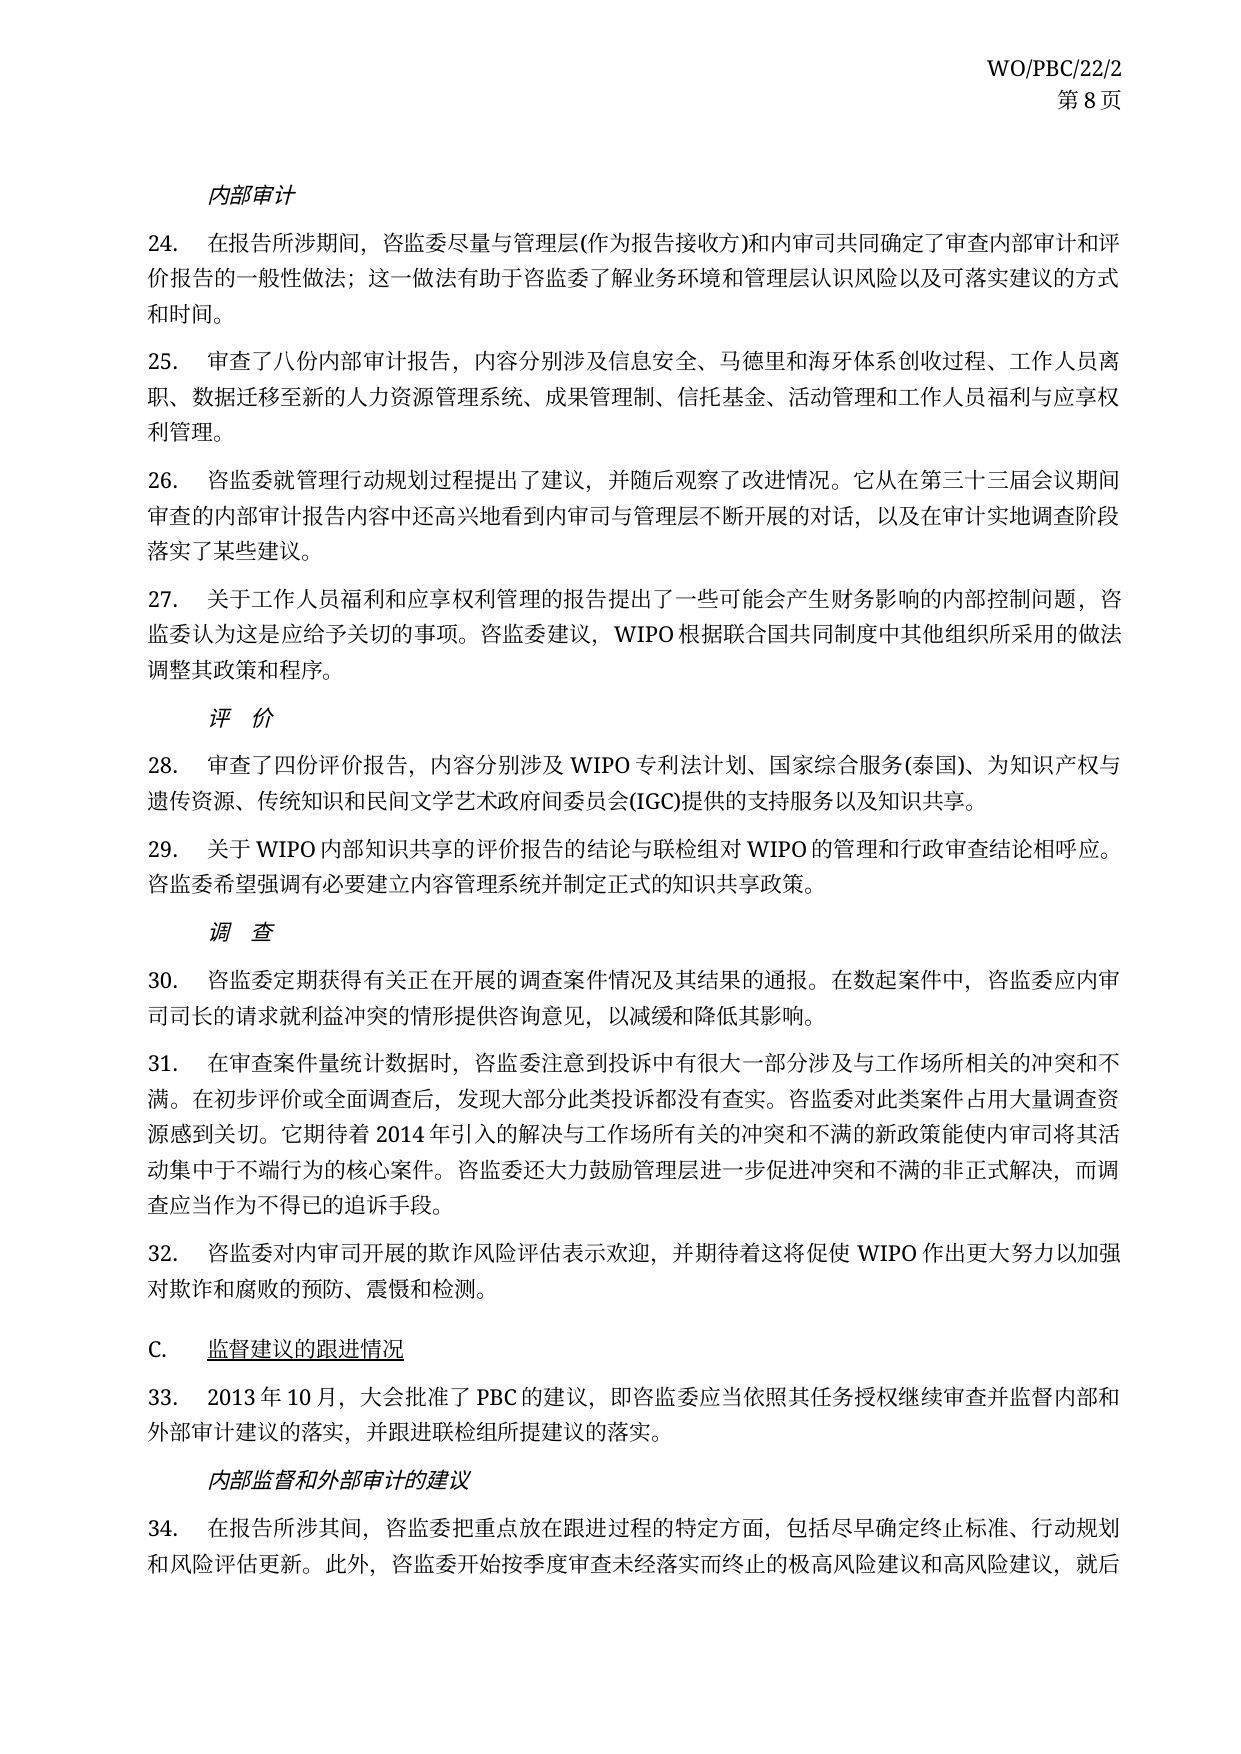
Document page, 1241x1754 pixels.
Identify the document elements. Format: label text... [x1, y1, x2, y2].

text . 审查了八份内部审计报告，内容分别涉及信息安全、马德里和海牙体系创收过程、工作人员离职、数据迁移至新的人力资源管理系统、成果管理制、信托基金、活动管理和工作人员福利与应享权利管理。 [148, 341, 1122, 447]
text . 咨监委对内审司开展的欺诈风险评估表示欢迎，并期待着这将促使WIPO作出更大努力以加强对欺诈和腐败的预防、震慑和检测。 [148, 1232, 1122, 1303]
text . 咨监委定期获得有关正在开展的调查案件情况及其结果的通报。在数起案件中，咨监委应内审司司长的请求就利益冲突的情形提供咨询意见，以减缓和降低其影响。 [148, 959, 1122, 1030]
text . 2013年10月，大会批准了PBC的建议，即咨监委应当依照其任务授权继续审查并监督内部和外部审计建议的落实，并跟进联检组所提建议的落实。 [148, 1376, 1122, 1447]
text 内部监督和外部审计的建议 [207, 1459, 1122, 1495]
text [148, 1507, 1122, 1578]
text 内部审计 [207, 174, 1122, 209]
subtitle 监督建议的跟进情况 [148, 1328, 1122, 1364]
text . 审查了四份评价报告，内容分别涉及WIPO专利法计划、国家综合服务(泰国)、为知识产权与遗传资源、传统知识和民间文学艺术政府间委员会(IGC)提供的支持服务以及知识共享。 [148, 745, 1122, 816]
text . 在报告所涉期间，咨监委尽量与管理层(作为报告接收方)和内审司共同确定了审查内部审计和评价报告的一般性做法；这一做法有助于咨监委了解业务环境和管理层认识风险以及可落实建议的方式和时间。 [148, 222, 1122, 328]
text 评 价 [207, 697, 1122, 732]
text . 在审查案件量统计数据时，咨监委注意到投诉中有很大一部分涉及与工作场所相关的冲突和不满。在初步评价或全面调查后，发现大部分此类投诉都没有查实。咨监委对此类案件占用大量调查资源感到关切。它期待着2014年引入的解决与工作场所有关的冲突和不满的新政策能使内审司将其活动集中于不端行为的核心案件。咨监委还大力鼓励管理层进一步促进冲突和不满的非正式解决，而调查应当作为不得已的追诉手段。 [148, 1043, 1122, 1220]
text . 关于WIPO内部知识共享的评价报告的结论与联检组对WIPO的管理和行政审查结论相呼应。咨监委希望强调有必要建立内容管理系统并制定正式的知识共享政策。 [148, 828, 1122, 899]
text . 咨监委就管理行动规划过程提出了建议，并随后观察了改进情况。它从在第三十三届会议期间审查的内部审计报告内容中还高兴地看到内审司与管理层不断开展的对话，以及在审计实地调查阶段落实了某些建议。 [148, 459, 1122, 566]
text . 关于工作人员福利和应享权利管理的报告提出了一些可能会产生财务影响的内部控制问题，咨监委认为这是应给予关切的事项。咨监委建议，WIPO根据联合国共同制度中其他组织所采用的做法调整其政策和程序。 [148, 578, 1122, 684]
text 调 查 [207, 912, 1122, 947]
